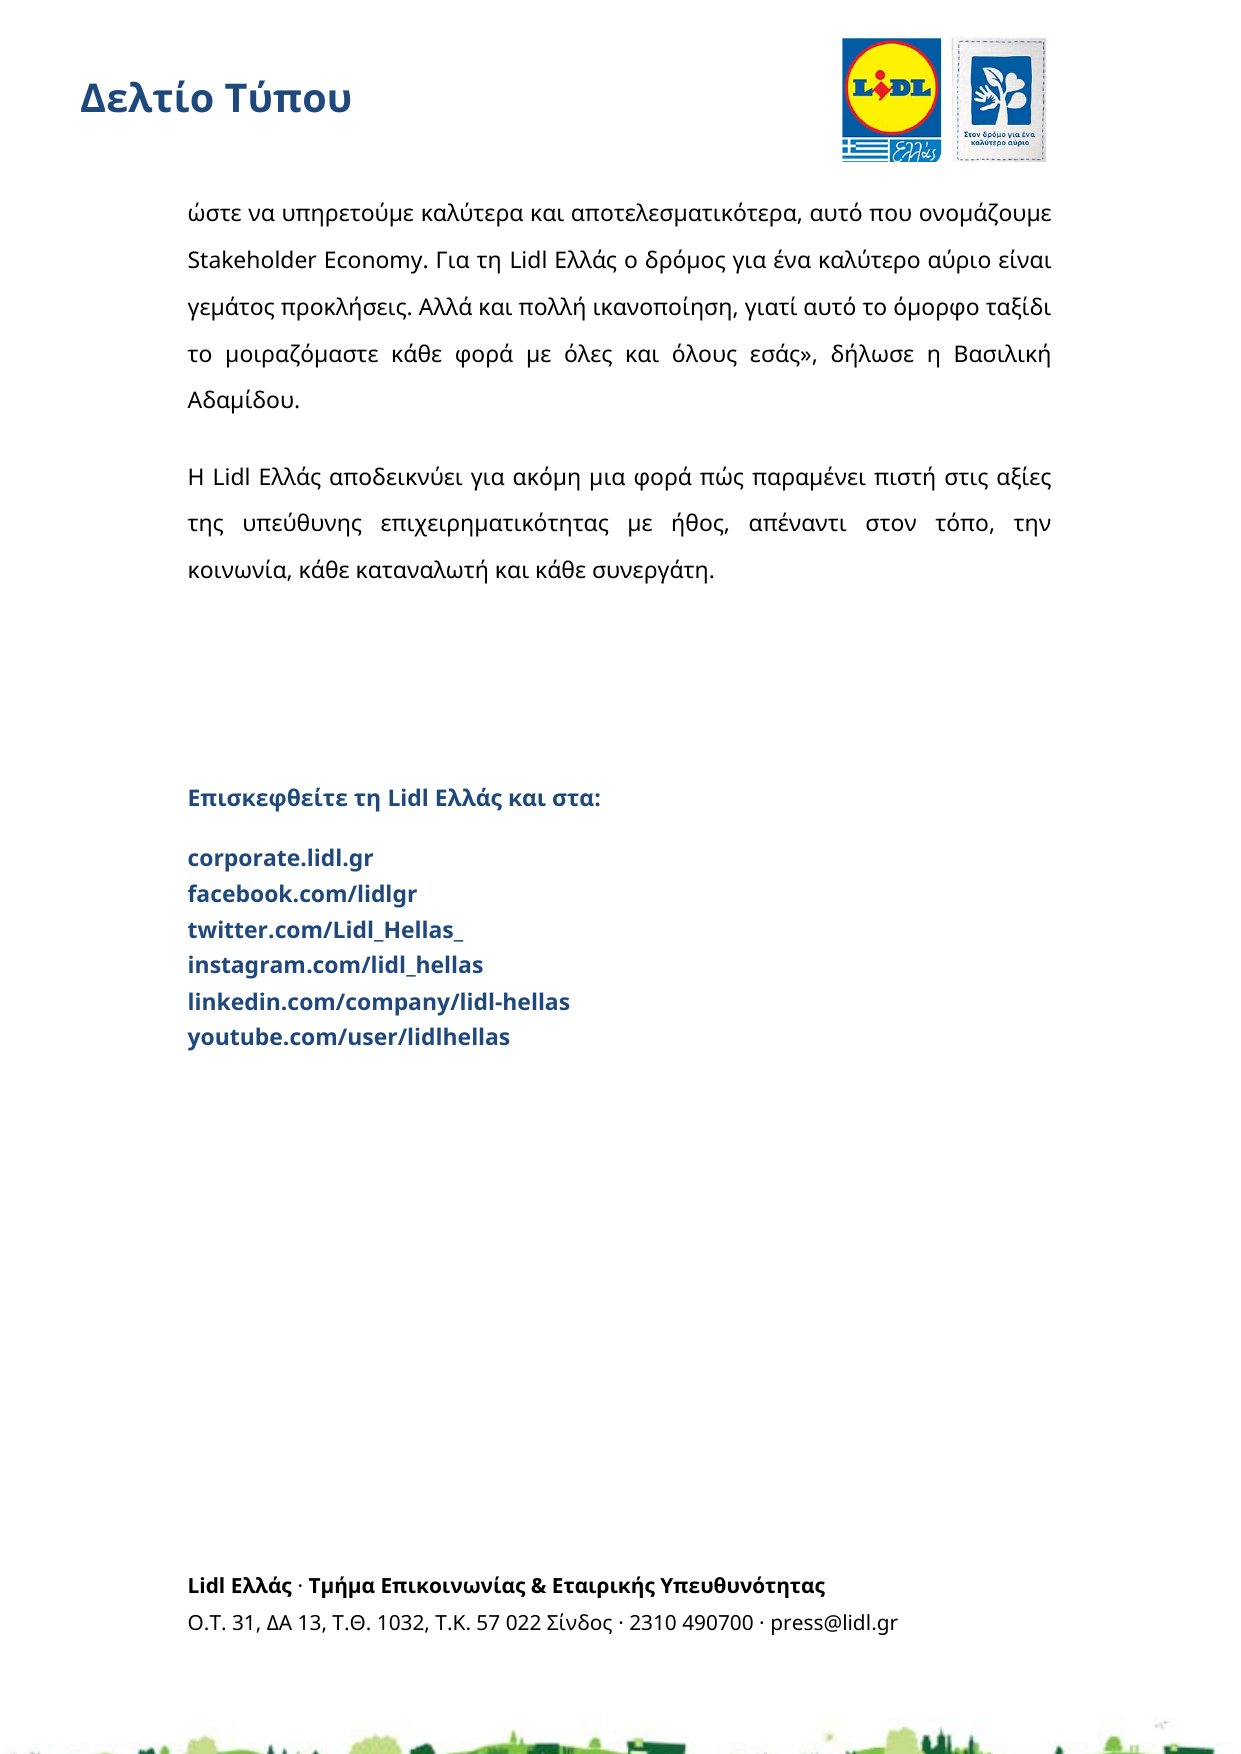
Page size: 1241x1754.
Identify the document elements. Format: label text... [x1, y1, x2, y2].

text youtube.com/user/lidlhellas [187, 1021, 1053, 1053]
text twitter.com/Lidl_Hellas_ [187, 913, 1053, 945]
text linkedin.com/company/lidl-hellas [187, 985, 1053, 1017]
text Η Lidl Ελλάς αποδεικνύει για ακόμη μια φορά πώς παραμένει πιστή στις αξίες της υπεύθυνης επιχειρηματικότητας με ήθος, απέναντι στον τόπο, την κοινωνία, κάθε καταναλωτή και κάθε συνεργάτη. [187, 460, 1053, 585]
picture [842, 36, 1046, 162]
text instagram.com/lidl_hellas [187, 949, 1053, 981]
text facebook.com/lidlgr [187, 878, 1053, 909]
picture [1, 1717, 1241, 1754]
text corporate.lidl.gr [187, 842, 1053, 873]
text Επισκεφθείτε τη Lidl Ελλάς και στα: [187, 782, 1053, 813]
